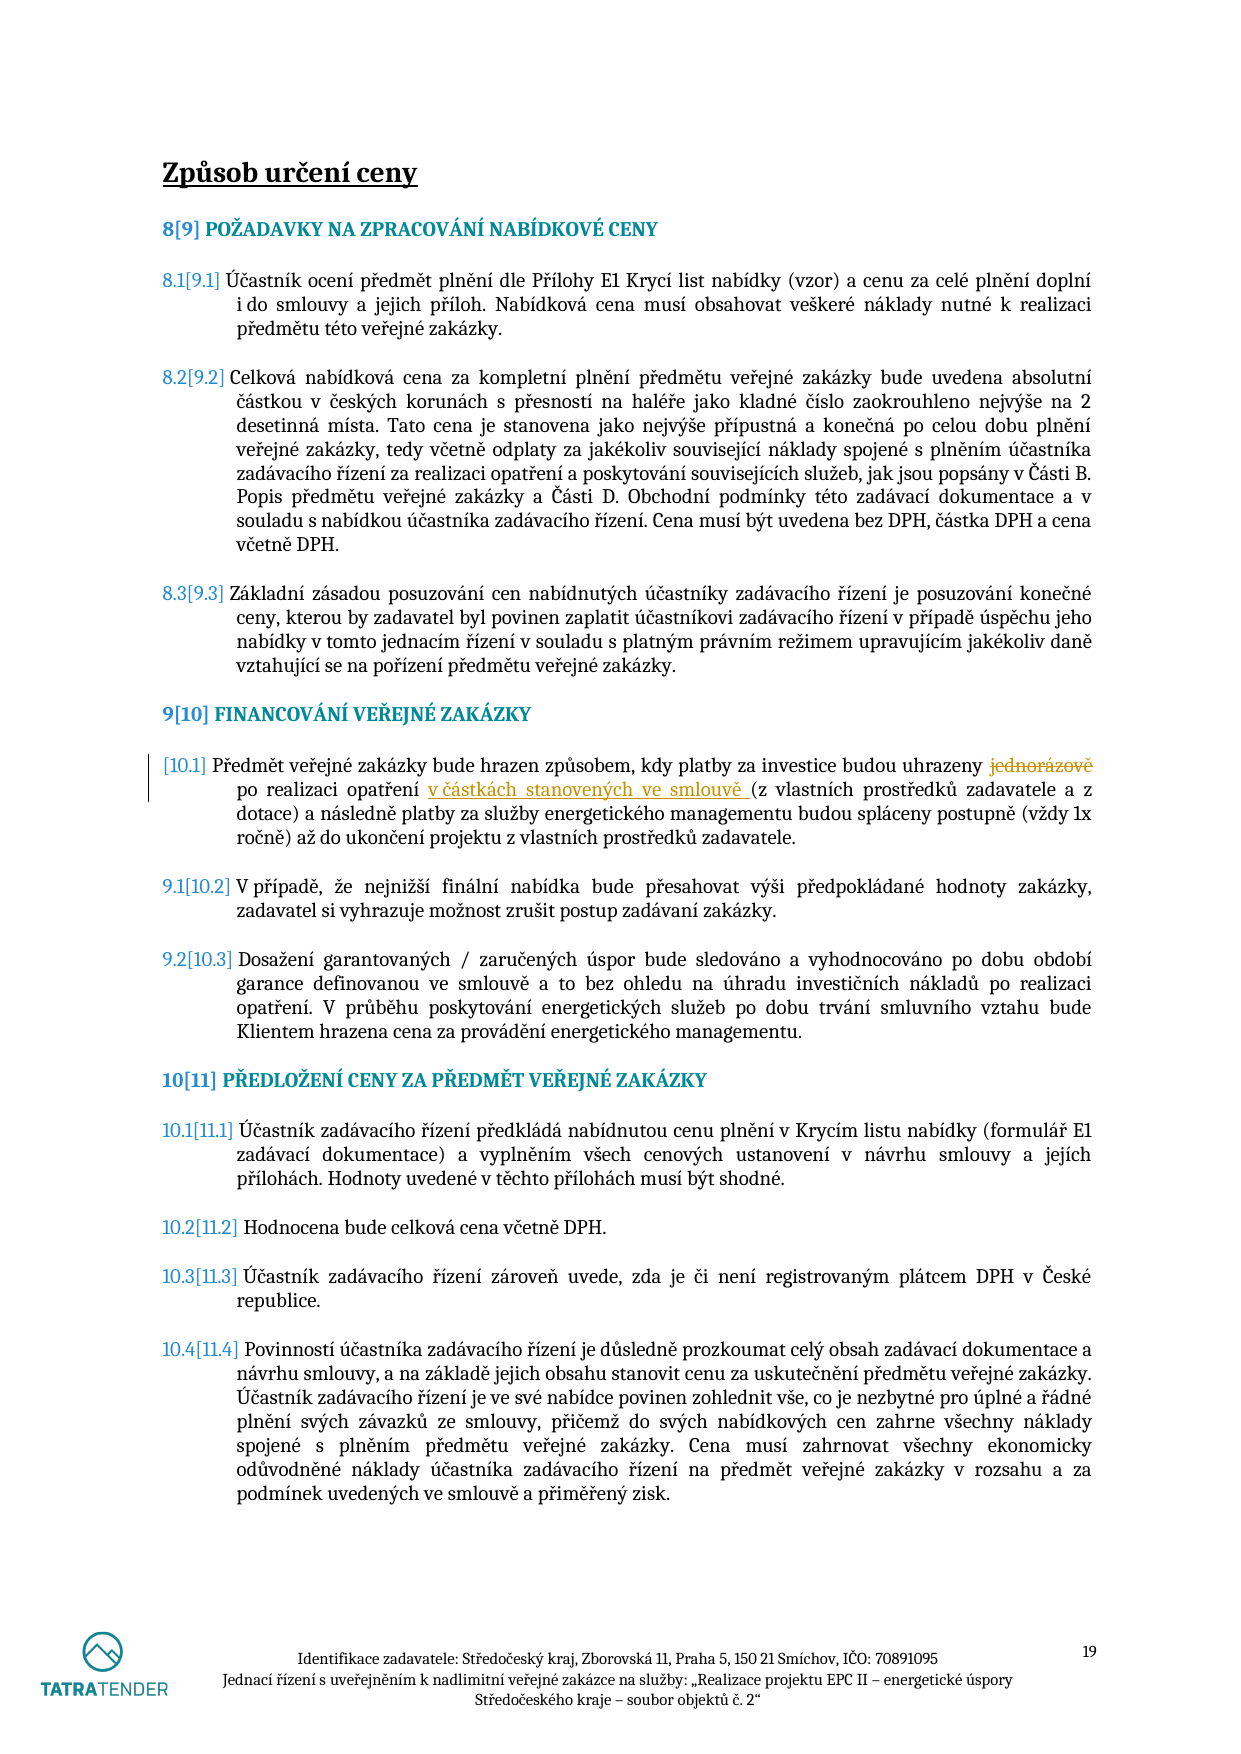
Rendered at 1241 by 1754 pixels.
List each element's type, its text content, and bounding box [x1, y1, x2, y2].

subtitle Povinností účastníka zadávacího řízení je důsledně prozkoumat celý obsah zadávací dokumentace a návrhu smlouvy, a na základě jejich obsahu stanovit cenu za uskutečnění předmětu veřejné zakázky. Účastník zadávacího řízení je ve své nabídce povinen zohlednit vše, co je nezbytné pro úplné a řádné plnění svých závazků ze smlouvy, přičemž do svých nabídkových cen zahrne všechny náklady spojené s plněním předmětu veřejné zakázky. Cena musí zahrnovat všechny ekonomicky odůvodněné náklady účastníka zadávacího řízení na předmět veřejné zakázky v rozsahu a za podmínek uvedených ve smlouvě a přiměřený zisk. [162, 1338, 1093, 1506]
subtitle Hodnocena bude celková cena včetně DPH. [162, 1216, 1093, 1240]
subtitle Celková nabídková cena za kompletní plnění předmětu veřejné zakázky bude uvedena absolutní částkou v českých korunách s přesností na haléře jako kladné číslo zaokrouhleno nejvýše na 2 desetinná místa. Tato cena je stanovena jako nejvýše přípustná a konečná po celou dobu plnění veřejné zakázky, tedy včetně odplaty za jakékoliv související náklady spojené s plněním účastníka zadávacího řízení za realizaci opatření a poskytování souvisejících služeb, jak jsou popsány v Části B. Popis předmětu veřejné zakázky a Části D. Obchodní podmínky této zadávací dokumentace a v souladu s nabídkou účastníka zadávacího řízení. Cena musí být uvedena bez DPH, částka DPH a cena včetně DPH. [162, 365, 1093, 557]
subtitle Účastník zadávacího řízení předkládá nabídnutou cenu plnění v Krycím listu nabídky (formulář E1 zadávací dokumentace) a vyplněním všech cenových ustanovení v návrhu smlouvy a jejích přílohách. Hodnoty uvedené v těchto přílohách musí být shodné. [162, 1119, 1093, 1191]
subtitle Účastník zadávacího řízení zároveň uvede, zda je či není registrovaným plátcem DPH v České republice. [162, 1265, 1093, 1313]
subtitle Dosažení garantovaných / zaručených úspor bude sledováno a vyhodnocováno po dobu období garance definovanou ve smlouvě a to bez ohledu na úhradu investičních nákladů po realizaci opatření. V průběhu poskytování energetických služeb po dobu trvání smluvního vztahu bude Klientem hrazena cena za provádění energetického managementu. [162, 947, 1093, 1043]
subtitle Základní zásadou posuzování cen nabídnutých účastníky zadávacího řízení je posuzování konečné ceny, kterou by zadavatel byl povinen zaplatit účastníkovi zadávacího řízení v případě úspěchu jeho nabídky v tomto jednacím řízení v souladu s platným právním režimem upravujícím jakékoliv daně vztahující se na pořízení předmětu veřejné zakázky. [162, 582, 1093, 678]
subtitle Předložení ceny za předmět veřejné zakázky [162, 1068, 1093, 1092]
subtitle Financování veřejné zakázky [162, 703, 1093, 727]
subtitle V případě, že nejnižší finální nabídka bude přesahovat výši předpokládané hodnoty zakázky, zadavatel si vyhrazuje možnost zrušit postup zadávaní zakázky. [162, 874, 1093, 922]
subtitle Účastník ocení předmět plnění dle Přílohy E1 Krycí list nabídky (vzor) a cenu za celé plnění doplní i do smlouvy a jejich příloh. Nabídková cena musí obsahovat veškeré náklady nutné k realizaci předmětu této veřejné zakázky. [162, 268, 1093, 340]
picture [20, 1621, 188, 1710]
subtitle Požadavky na zpracování nabídkové ceny [162, 218, 1093, 242]
subtitle Způsob určení ceny [162, 156, 1093, 190]
subtitle Předmět veřejné zakázky bude hrazen způsobem, kdy platby za investice budou uhrazeny po realizaci opatření (z vlastních prostředků zadavatele a z dotace) a následně platby za služby energetického managementu budou spláceny postupně (vždy 1x ročně) až do ukončení projektu z vlastních prostředků zadavatele. [162, 754, 1093, 849]
